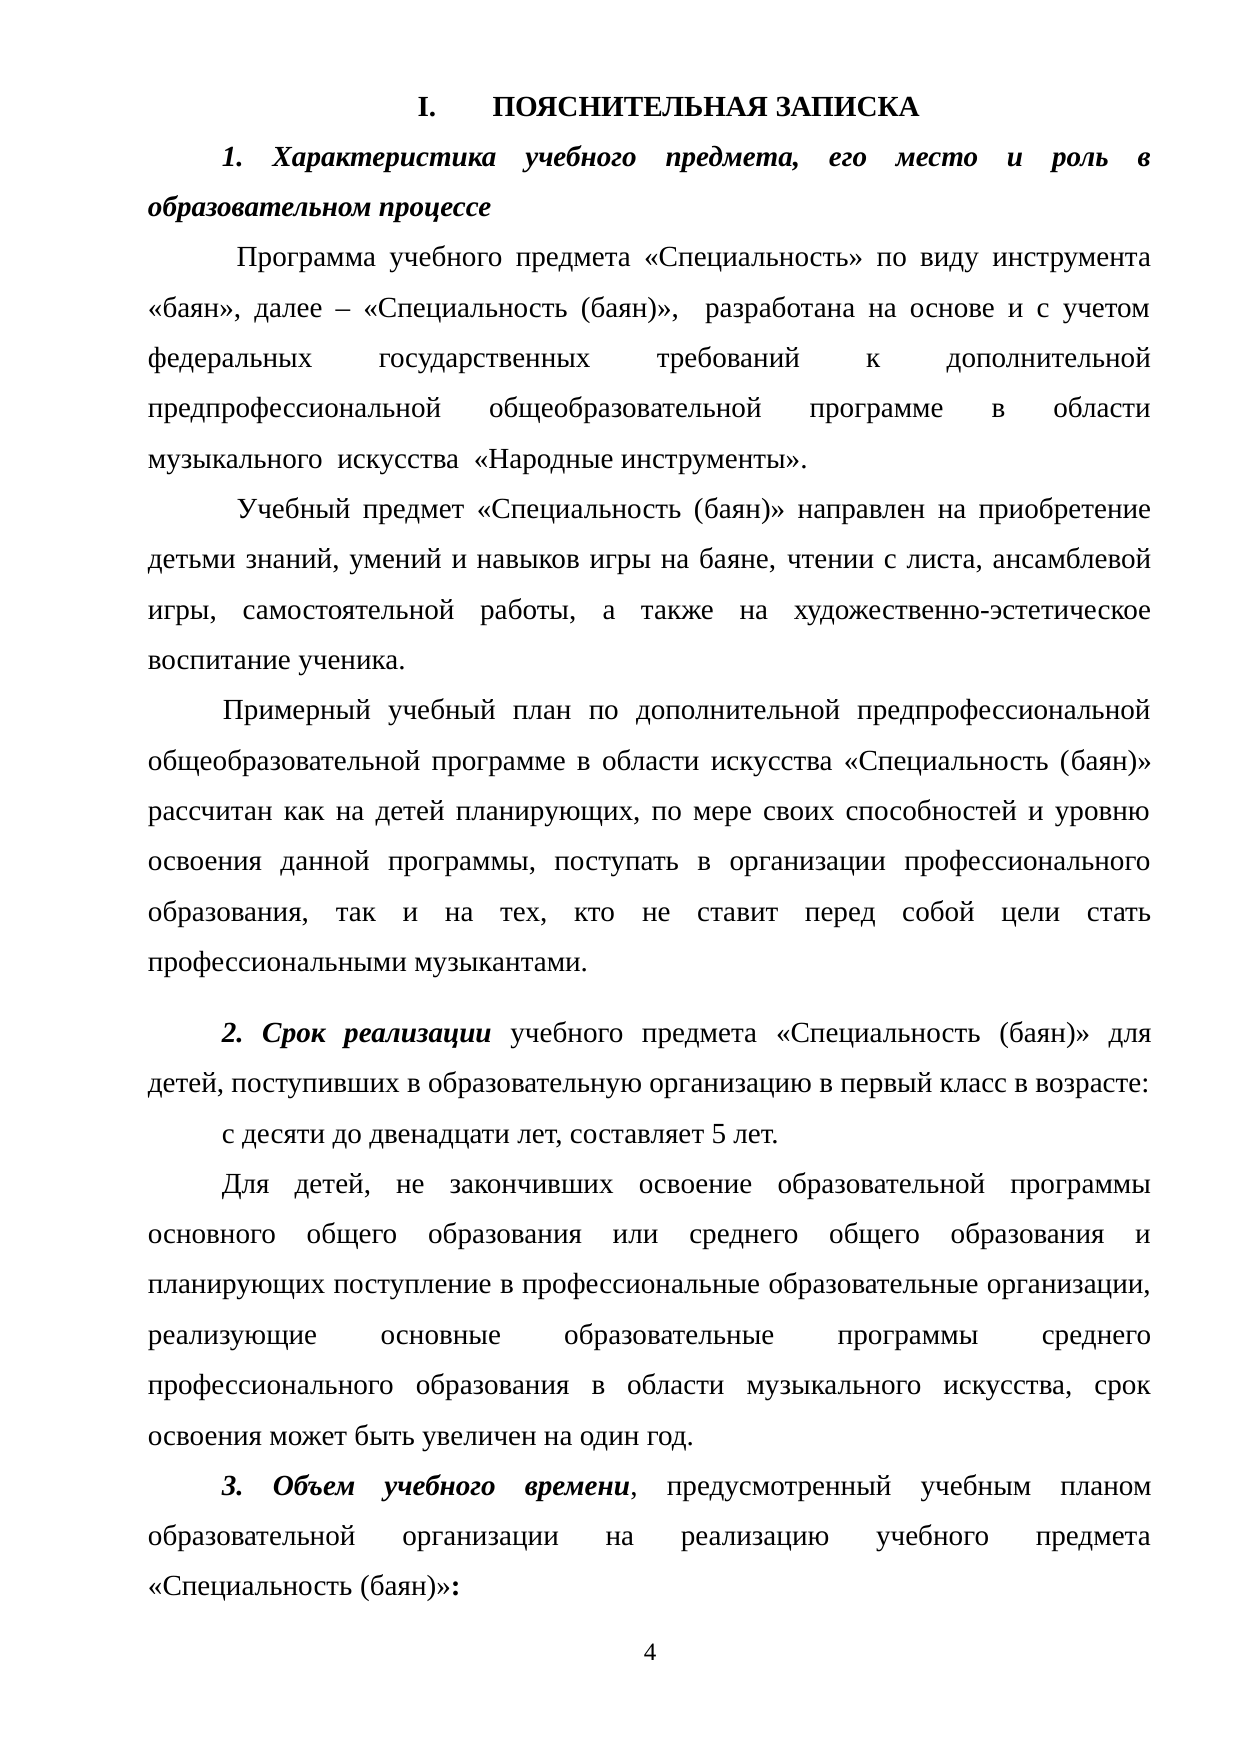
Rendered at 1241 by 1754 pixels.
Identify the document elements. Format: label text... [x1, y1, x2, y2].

text Примерный учебный план по дополнительной предпрофессиональной общеобразовательной программе в области искусства «Специальность (баян)» рассчитан как на детей планирующих, по мере своих способностей и уровню освоения данной программы, поступать в организации профессионального образования, так и на тех, кто не ставит перед собой цели стать профессиональными музыкантами. [148, 692, 1152, 977]
text 3. Объем учебного времени, предусмотренный учебным планом образовательной организации на реализацию учебного предмета «Специальность (баян)»: [148, 1468, 1152, 1602]
text Для детей, не закончивших освоение образовательной программы основного общего образования или среднего общего образования и планирующих поступление в профессиональные образовательные организации, реализующие основные образовательные программы среднего профессионального образования в области музыкального искусства, срок освоения может быть увеличен на один год. [148, 1166, 1152, 1451]
list ПОЯСНИТЕЛЬНАЯ ЗАПИСКА [185, 89, 1152, 122]
text с десяти до двенадцати лет, составляет 5 лет. [148, 1116, 1152, 1149]
text Программа учебного предмета «Специальность» по виду инструмента «баян», далее – «Специальность (баян)», разработана на основе и с учетом федеральных государственных требований к дополнительной предпрофессиональной общеобразовательной программе в области музыкального искусства «Народные инструменты». [148, 239, 1152, 474]
text 2. Срок реализации учебного предмета «Специальность (баян)» для детей, поступивших в образовательную организацию в первый класс в возрасте: [148, 1015, 1152, 1099]
text Учебный предмет «Специальность (баян)» направлен на приобретение детьми знаний, умений и навыков игры на баяне, чтении с листа, ансамблевой игры, самостоятельной работы, а также на художественно-эстетическое воспитание ученика. [148, 491, 1152, 676]
text 1. Характеристика учебного предмета, его место и роль в образовательном процессе [148, 139, 1152, 223]
